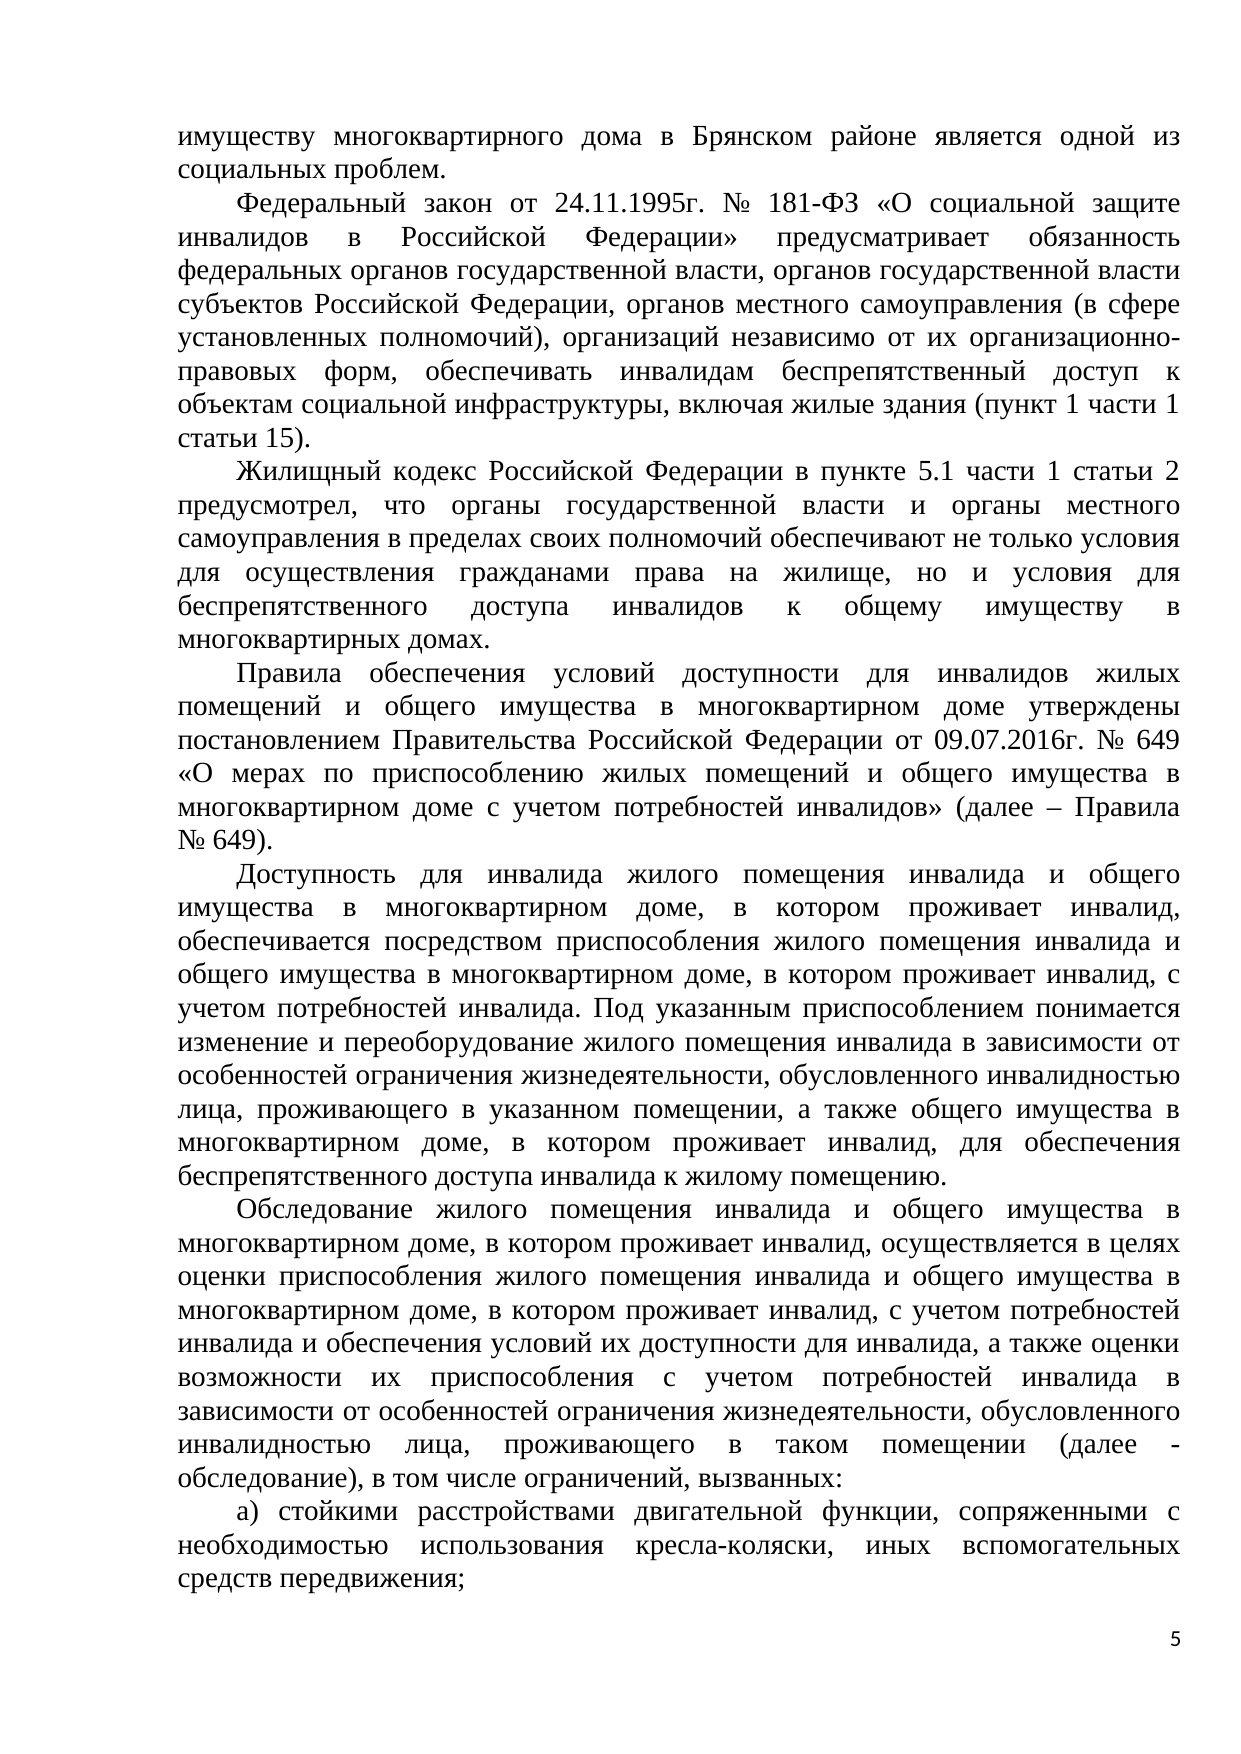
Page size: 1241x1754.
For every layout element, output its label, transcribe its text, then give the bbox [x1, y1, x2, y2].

text Жилищный кодекс Российской Федерации в пункте 5.1 части 1 статьи 2 предусмотрел, что органы государственной власти и органы местного самоуправления в пределах своих полномочий обеспечивают не только условия для осуществления гражданами права на жилище, но и условия для беспрепятственного доступа инвалидов к общему имуществу в многоквартирных домах. [177, 453, 1181, 655]
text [177, 118, 1181, 185]
text Обследование жилого помещения инвалида и общего имущества в многоквартирном доме, в котором проживает инвалид, осуществляется в целях оценки приспособления жилого помещения инвалида и общего имущества в многоквартирном доме, в котором проживает инвалид, с учетом потребностей инвалида и обеспечения условий их доступности для инвалида, а также оценки возможности их приспособления с учетом потребностей инвалида в зависимости от особенностей ограничения жизнедеятельности, обусловленного инвалидностью лица, проживающего в таком помещении (далее - обследование), в том числе ограничений, вызванных: [177, 1191, 1181, 1493]
text а) стойкими расстройствами двигательной функции, сопряженными с необходимостью использования кресла-коляски, иных вспомогательных средств передвижения; [177, 1493, 1181, 1594]
text Федеральный закон от 24.11.1995г. № 181-ФЗ «О социальной защите инвалидов в Российской Федерации» предусматривает обязанность федеральных органов государственной власти, органов государственной власти субъектов Российской Федерации, органов местного самоуправления (в сфере установленных полномочий), организаций независимо от их организационно-правовых форм, обеспечивать инвалидам беспрепятственный доступ к объектам социальной инфраструктуры, включая жилые здания (пункт 1 части 1 статьи 15). [177, 185, 1181, 453]
text Доступность для инвалида жилого помещения инвалида и общего имущества в многоквартирном доме, в котором проживает инвалид, обеспечивается посредством приспособления жилого помещения инвалида и общего имущества в многоквартирном доме, в котором проживает инвалид, с учетом потребностей инвалида. Под указанным приспособлением понимается изменение и переоборудование жилого помещения инвалида в зависимости от особенностей ограничения жизнедеятельности, обусловленного инвалидностью лица, проживающего в указанном помещении, а также общего имущества в многоквартирном доме, в котором проживает инвалид, для обеспечения беспрепятственного доступа инвалида к жилому помещению. [177, 856, 1181, 1191]
text Правила обеспечения условий доступности для инвалидов жилых помещений и общего имущества в многоквартирном доме утверждены постановлением Правительства Российской Федерации от 09.07.2016г. № 649 «О мерах по приспособлению жилых помещений и общего имущества в многоквартирном доме с учетом потребностей инвалидов» (далее – Правила № 649). [177, 655, 1181, 856]
